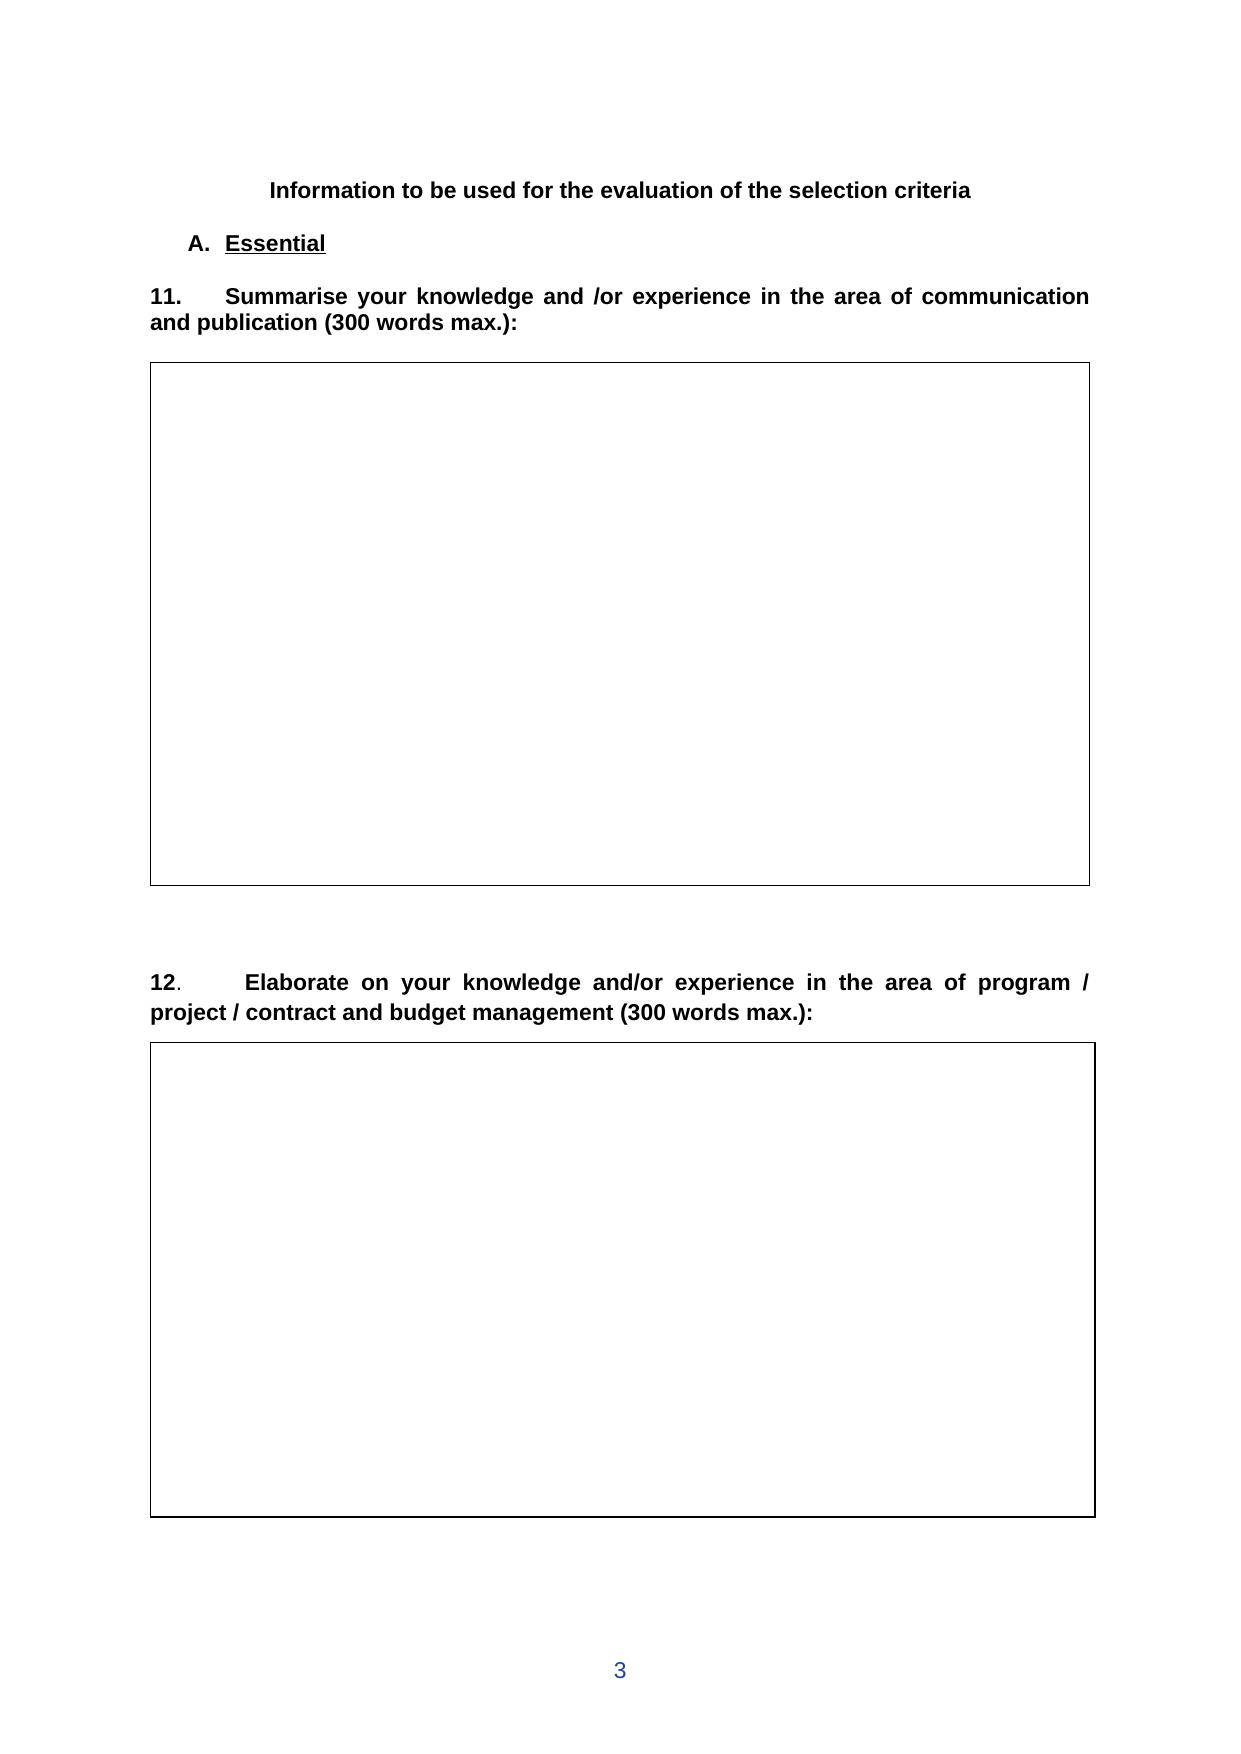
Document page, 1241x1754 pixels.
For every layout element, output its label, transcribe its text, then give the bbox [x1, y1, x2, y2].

list Essential [187, 230, 1090, 256]
subtitle 12. Elaborate on your knowledge and/or experience in the area of program / project / contract and budget management (300 words max.): [150, 969, 1090, 1026]
text 11. Summarise your knowledge and /or experience in the area of communication and publication (300 words max.): [150, 283, 1090, 335]
table_header [151, 363, 1089, 885]
text Information to be used for the evaluation of the selection criteria [150, 177, 1090, 203]
table_header [151, 1043, 1094, 1516]
